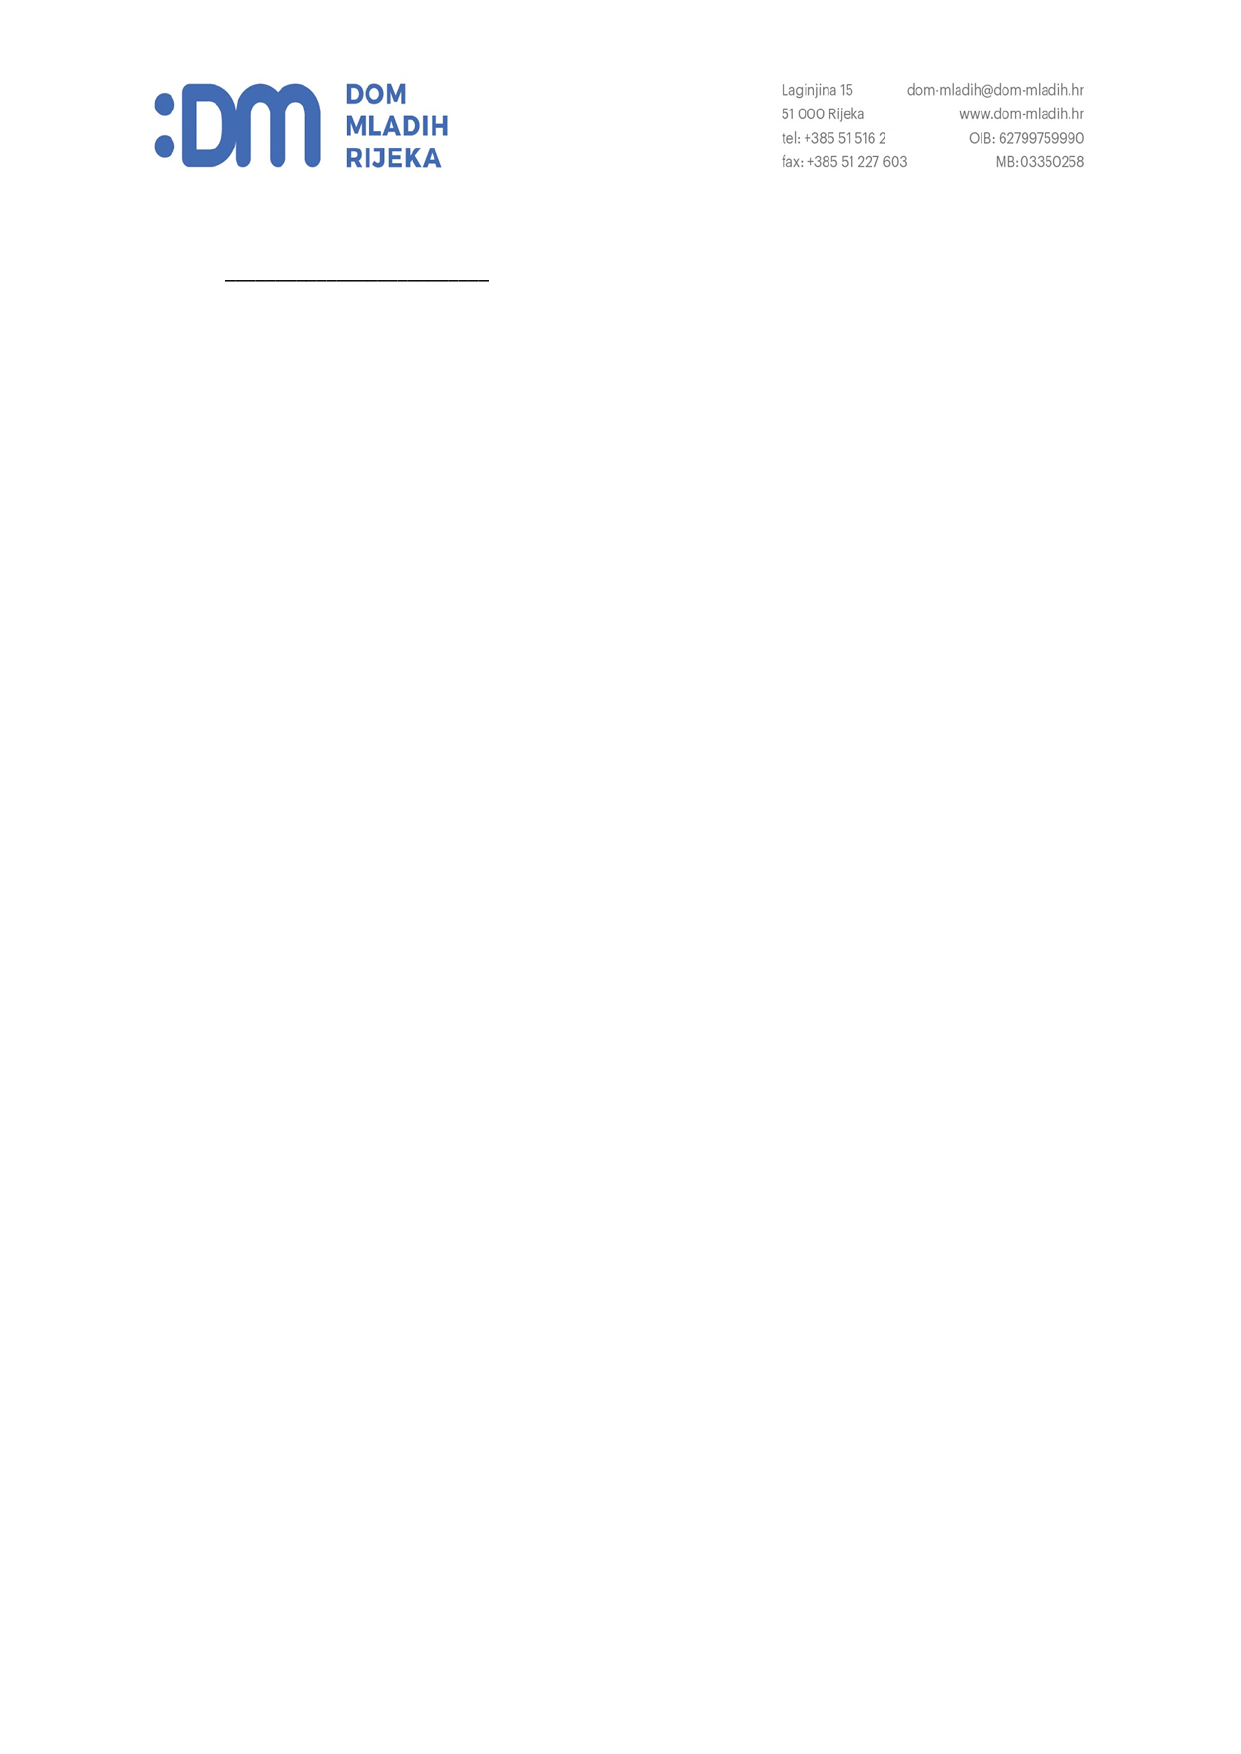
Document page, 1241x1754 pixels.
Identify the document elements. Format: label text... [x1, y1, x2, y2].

list __________________________ [225, 254, 1090, 285]
picture [150, 73, 1091, 187]
